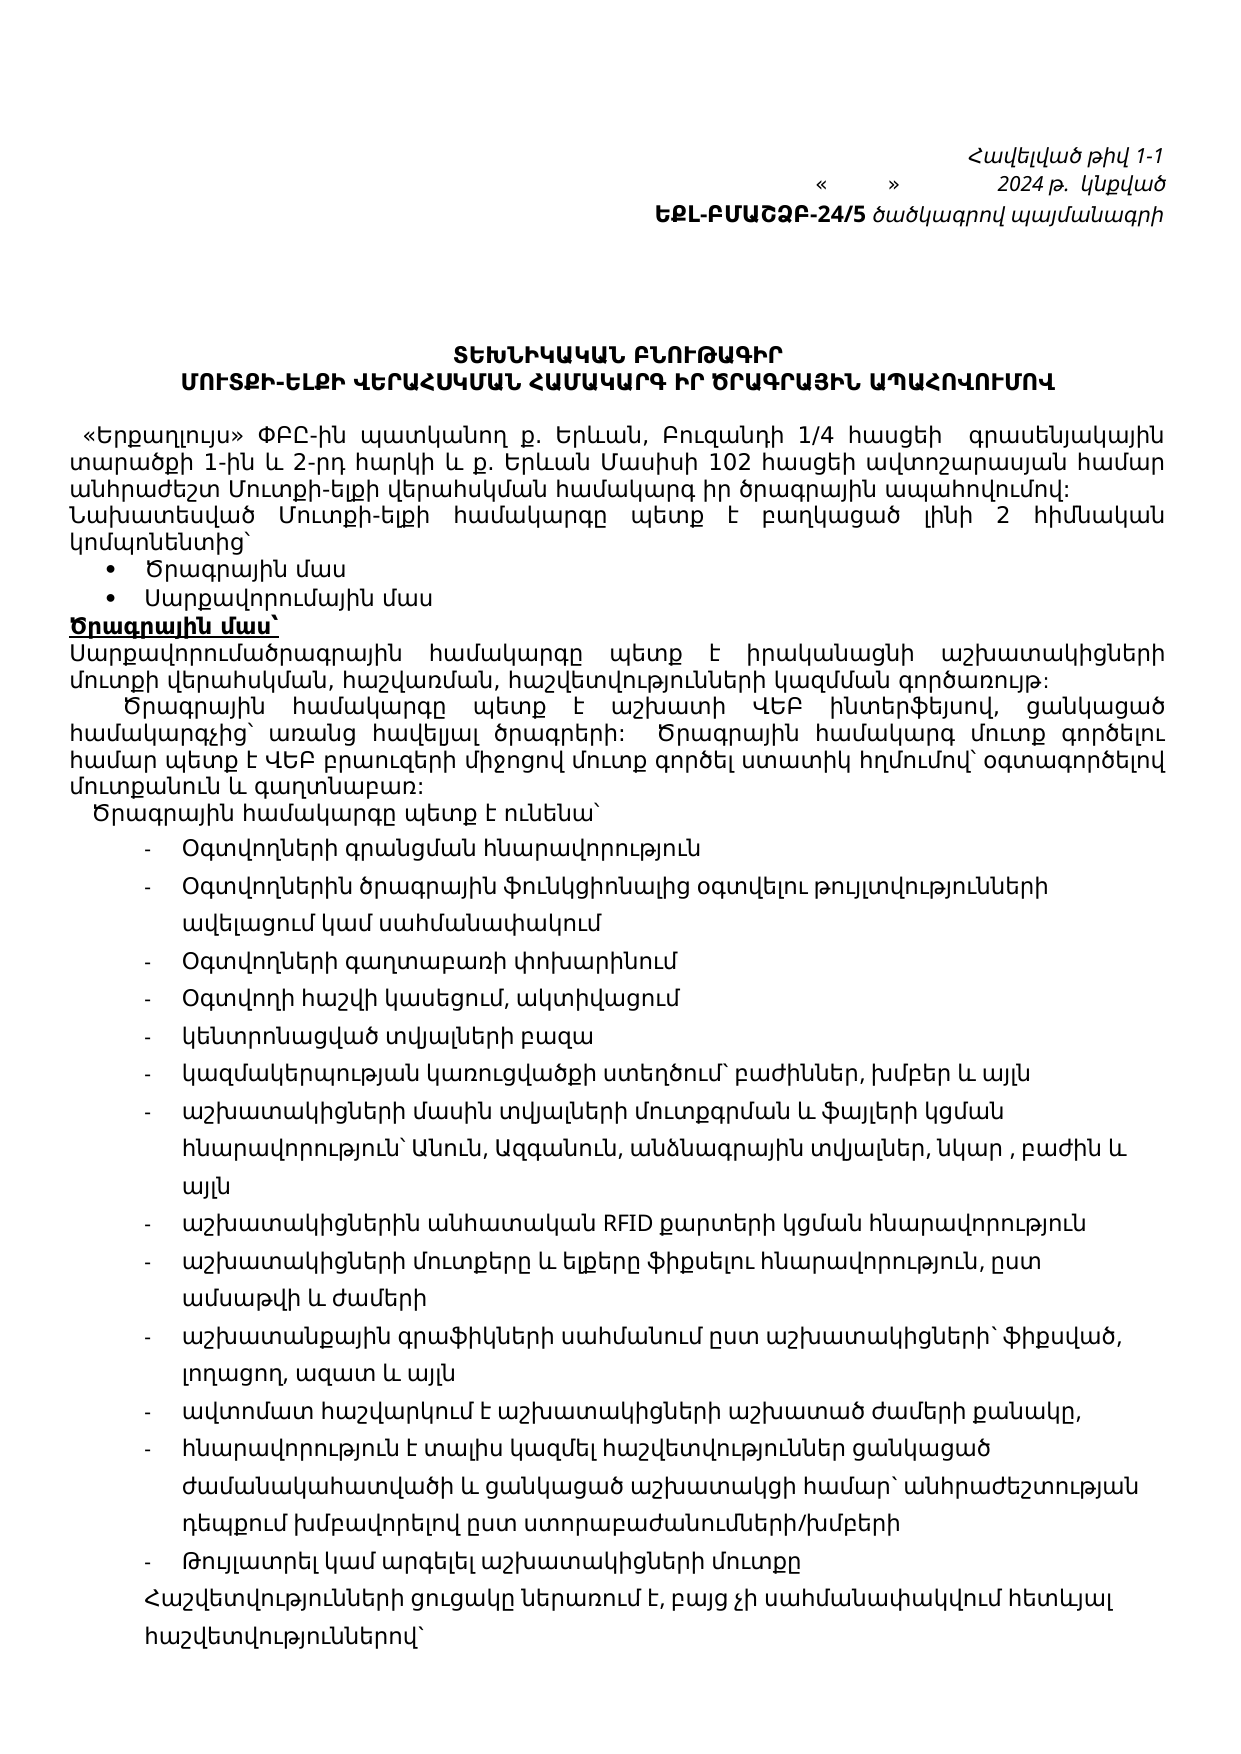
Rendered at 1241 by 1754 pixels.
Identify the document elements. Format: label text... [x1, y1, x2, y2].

text Ծրագրային մաս՝ [69, 613, 1166, 640]
list Հաշվետվությունների ցուցակը ներառում է, բայց չի սահմանափակվում հետևյալ հաշվետվություններով` [144, 1582, 1166, 1651]
list հնարավորություն է տալիս կազմել հաշվետվություններ ցանկացած ժամանակահատվածի և ցանկացած աշխատակցի համար` անհրաժեշտության դեպքում խմբավորելով ըստ ստորաբաժանումների/խմբերի [144, 1432, 1166, 1538]
text Սարքավորումածրագրային համակարգը պետք է իրականացնի աշխատակիցների մուտքի վերահսկման, հաշվառման, հաշվետվությունների կազմման գործառույթ: [69, 640, 1166, 693]
text ՄՈՒՏՔԻ-ԵԼՔԻ ՎԵՐԱՀՍԿՄԱՆ ՀԱՄԱԿԱՐԳ ԻՐ ԾՐԱԳՐԱՅԻՆ ԱՊԱՀՈՎՈՒՄՈՎ [69, 369, 1166, 396]
text Նախատեսված Մուտքի-ելքի համակարգը պետք է բաղկացած լինի 2 հիմնական կոմպոնենտից՝ [69, 503, 1166, 556]
text «Երքաղլույս» ՓԲԸ-ին պատկանող ք. Երևան, Բուզանդի 1/4 հասցեի գրասենյակային տարածքի 1-ին և 2-րդ հարկի և ք. Երևան Մասիսի 102 հասցեի ավտոշարասյան համար անհրաժեշտ Մուտքի-ելքի վերահսկման համակարգ իր ծրագրային ապահովումով: [69, 423, 1166, 503]
list աշխատանքային գրաֆիկների սահմանում ըստ աշխատակիցների` ֆիքսված, լողացող, ազատ և այլն [144, 1320, 1166, 1388]
list աշխատակիցների մուտքերը և ելքերը ֆիքսելու հնարավորություն, ըստ ամսաթվի և ժամերի [144, 1245, 1166, 1313]
list ավտոմատ հաշվարկում է աշխատակիցների աշխատած ժամերի քանակը, [144, 1395, 1166, 1426]
list Սարքավորումային մաս [107, 585, 1166, 611]
list կազմակերպության կառուցվածքի ստեղծում` բաժիններ, խմբեր և այլն [144, 1057, 1166, 1088]
list Օգտվողներին ծրագրային ֆունկցիոնալից օգտվելու թույլտվությունների ավելացում կամ սահմանափակում [144, 870, 1166, 938]
list Օգտվողի հաշվի կասեցում, ակտիվացում [144, 982, 1166, 1013]
list Օգտվողների գաղտաբառի փոխարինում [144, 945, 1166, 976]
text « » 2024 թ. կնքված [69, 169, 1166, 198]
text ՏԵԽՆԻԿԱԿԱՆ ԲՆՈՒԹԱԳԻՐ [69, 343, 1166, 369]
text Հավելված թիվ 1-1 [69, 141, 1166, 169]
text Ծրագրային համակարգը պետք է ունենա՝ [69, 800, 1166, 827]
list Ծրագրային մաս [107, 556, 1166, 583]
list աշխատակիցների մասին տվյալների մուտքգրման և ֆայլերի կցման հնարավորություն՝ Անուն, Ազգանուն, անձնագրային տվյալներ, նկար , բաժին և այլն [144, 1095, 1166, 1201]
list Օգտվողների գրանցման հնարավորություն [144, 832, 1166, 863]
text ԵՔԼ-ԲՄԱՇՁԲ-24/5 ծածկագրով պայմանագրի [54, 198, 1166, 229]
list Թույլատրել կամ արգելել աշխատակիցների մուտքը [144, 1545, 1166, 1576]
list կենտրոնացված տվյալների բազա [144, 1020, 1166, 1051]
text Ծրագրային համակարգը պետք է աշխատի ՎԵԲ ինտերֆեյսով, ցանկացած համակարգչից՝ առանց հավելյալ ծրագրերի: Ծրագրային համակարգ մուտք գործելու համար պետք է ՎԵԲ բրաուզերի միջոցով մուտք գործել ստատիկ հղմումով՝ օգտագործելով մուտքանուն և գաղտնաբառ: [69, 693, 1166, 800]
list աշխատակիցներին անհատական RFID քարտերի կցման հնարավորություն [144, 1207, 1166, 1238]
